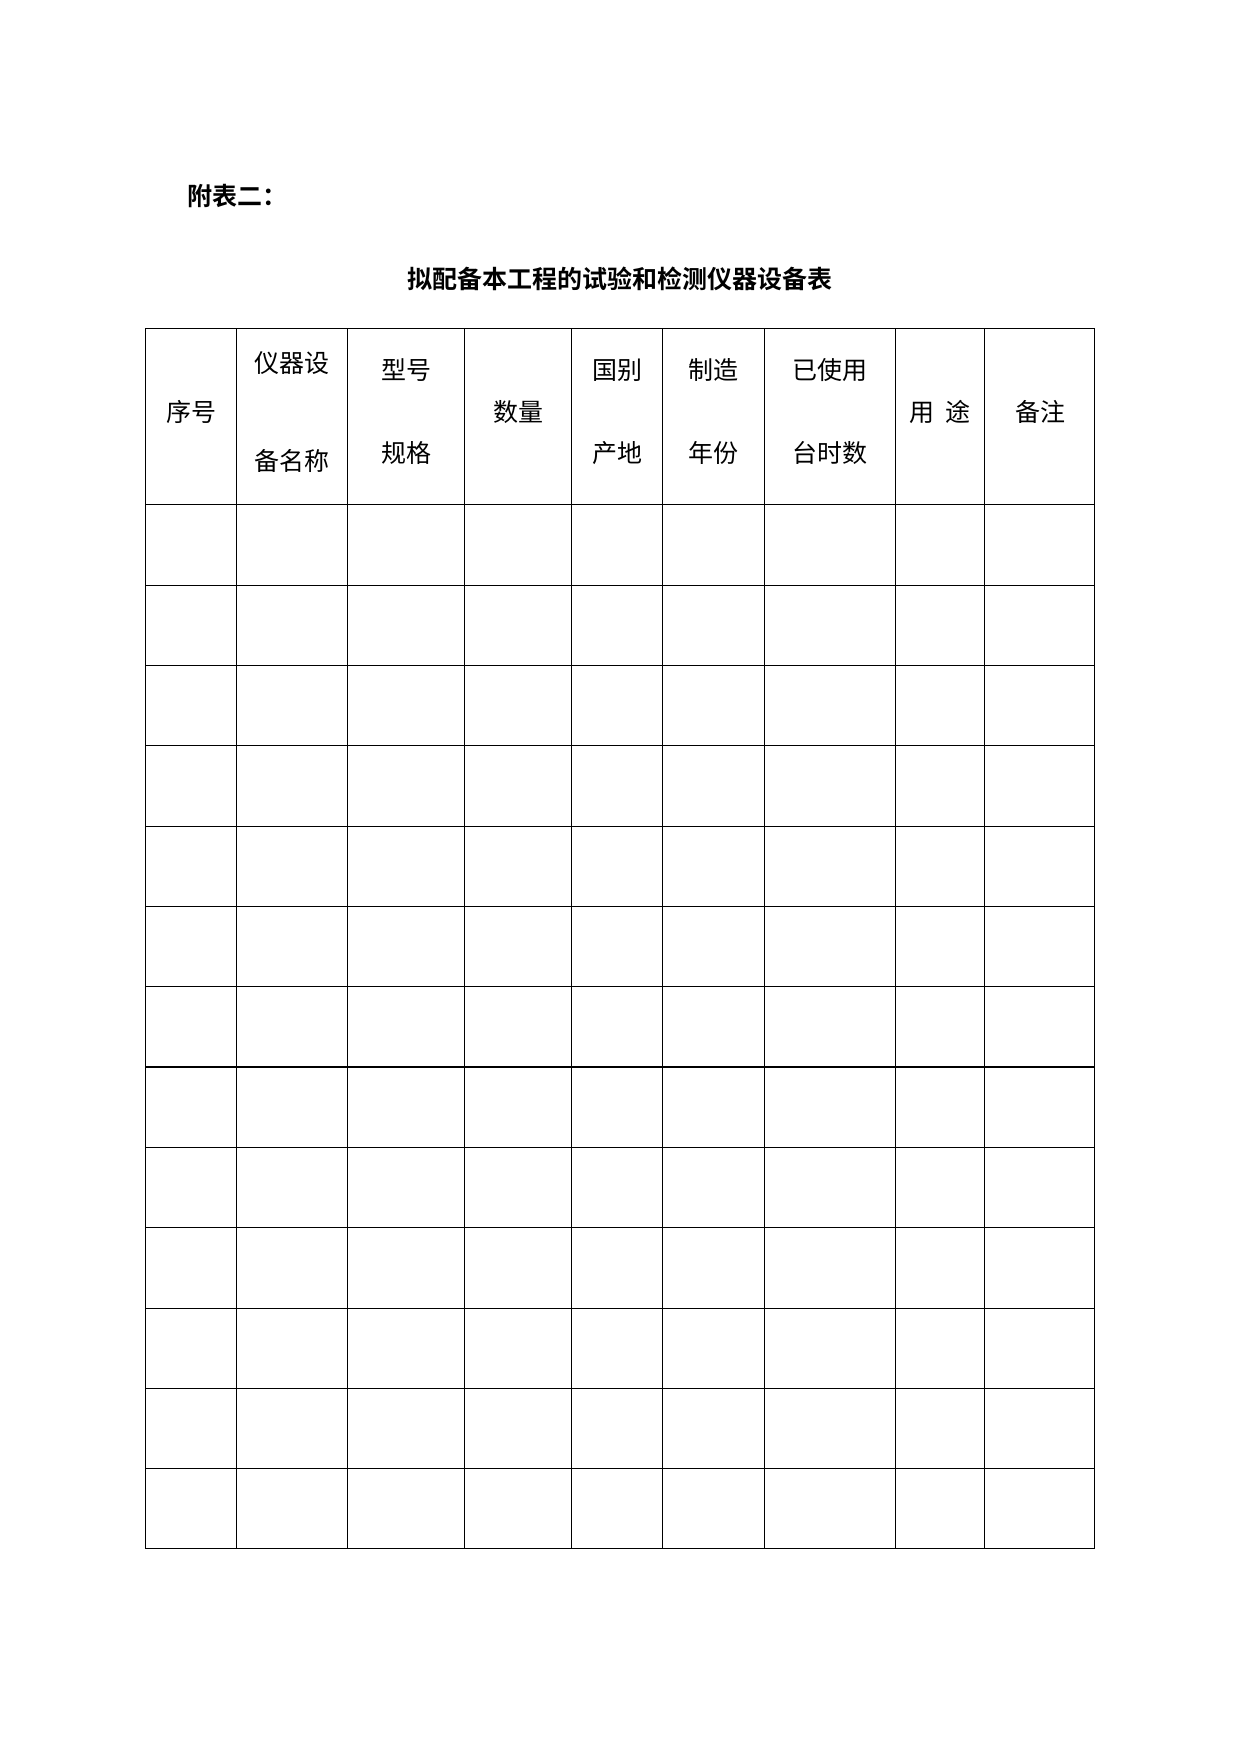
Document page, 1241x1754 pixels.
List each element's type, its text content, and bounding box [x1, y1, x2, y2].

table_cell [765, 987, 895, 1066]
table_cell [237, 1389, 347, 1468]
table_cell [146, 1309, 236, 1388]
table_cell [985, 586, 1094, 665]
table_cell [465, 987, 571, 1066]
table_cell [896, 827, 984, 906]
table_cell [985, 987, 1094, 1066]
table_cell [985, 746, 1094, 826]
table_cell [465, 827, 571, 906]
table_cell [663, 1228, 764, 1307]
table_cell [146, 1469, 236, 1548]
table_cell [985, 666, 1094, 745]
table_cell [896, 666, 984, 745]
table_cell [237, 907, 347, 986]
table_cell [146, 987, 236, 1066]
table_cell [237, 1148, 347, 1227]
table_cell [765, 1228, 895, 1307]
table_cell [765, 1068, 895, 1147]
table_cell [465, 505, 571, 584]
table_cell [348, 666, 464, 745]
table_cell [237, 1068, 347, 1147]
table_cell [765, 666, 895, 745]
table_cell [663, 505, 764, 584]
table_cell [348, 1469, 464, 1548]
table_cell [146, 1148, 236, 1227]
table_cell [572, 505, 662, 584]
table_cell [985, 1148, 1094, 1227]
table_cell [465, 746, 571, 826]
table_cell [896, 586, 984, 665]
table_cell [465, 1228, 571, 1307]
table_cell [896, 1148, 984, 1227]
table_cell [765, 827, 895, 906]
table_cell [146, 907, 236, 986]
table_cell [572, 666, 662, 745]
table_cell [896, 987, 984, 1066]
table_cell [985, 1469, 1094, 1548]
text 拟配备本工程的试验和检测仪器设备表 [187, 245, 1053, 310]
table_header 用 途 [896, 329, 984, 504]
table_cell [896, 1389, 984, 1468]
table_header 备注 [985, 329, 1094, 504]
table_cell [572, 987, 662, 1066]
table_cell [896, 1068, 984, 1147]
table_cell [348, 1389, 464, 1468]
table_cell [896, 1309, 984, 1388]
table_header 数量 [465, 329, 571, 504]
table_cell [465, 1309, 571, 1388]
table_cell [237, 987, 347, 1066]
table_cell [663, 907, 764, 986]
table_cell [572, 1148, 662, 1227]
table_cell [572, 1228, 662, 1307]
table_cell [348, 987, 464, 1066]
table_header 仪器设备名称 [237, 329, 347, 504]
table_cell [985, 907, 1094, 986]
table_cell [663, 746, 764, 826]
table_cell [896, 746, 984, 826]
table_cell [237, 1469, 347, 1548]
table_cell [348, 1228, 464, 1307]
table_cell [146, 1228, 236, 1307]
table_cell [572, 746, 662, 826]
table_cell [146, 666, 236, 745]
table_header 制造 年份 [663, 329, 764, 504]
table_cell [572, 586, 662, 665]
table_cell [572, 1469, 662, 1548]
table_cell [146, 827, 236, 906]
table_cell [896, 907, 984, 986]
table_cell [237, 1228, 347, 1307]
table_header 国别 产地 [572, 329, 662, 504]
table_cell [146, 505, 236, 584]
table_cell [765, 505, 895, 584]
table_cell [465, 1389, 571, 1468]
table_cell [146, 746, 236, 826]
table_cell [663, 1389, 764, 1468]
table_cell [896, 1469, 984, 1548]
table_cell [348, 505, 464, 584]
table_cell [985, 505, 1094, 584]
table_cell [663, 1148, 764, 1227]
table_cell [348, 1148, 464, 1227]
table_header 已使用 台时数 [765, 329, 895, 504]
table_cell [572, 1068, 662, 1147]
table_cell [572, 907, 662, 986]
table_cell [146, 586, 236, 665]
table_cell [237, 827, 347, 906]
table_cell [237, 666, 347, 745]
table_cell [765, 746, 895, 826]
table_cell [765, 1389, 895, 1468]
table_cell [765, 1469, 895, 1548]
table_cell [572, 1309, 662, 1388]
table_cell [985, 1309, 1094, 1388]
table_cell [765, 1309, 895, 1388]
table_cell [663, 1469, 764, 1548]
table_cell [663, 827, 764, 906]
table_cell [663, 1068, 764, 1147]
table_cell [572, 1389, 662, 1468]
table_cell [237, 505, 347, 584]
table_cell [765, 586, 895, 665]
table_header 序号 [146, 329, 236, 504]
table_cell [572, 827, 662, 906]
table_cell [348, 746, 464, 826]
table_cell [896, 1228, 984, 1307]
table_cell [765, 1148, 895, 1227]
table_cell [985, 827, 1094, 906]
table_cell [348, 1309, 464, 1388]
table_cell [765, 907, 895, 986]
table_cell [465, 1148, 571, 1227]
table_cell [465, 907, 571, 986]
table_cell [896, 505, 984, 584]
table_header 型号 规格 [348, 329, 464, 504]
table_cell [663, 586, 764, 665]
table_cell [237, 586, 347, 665]
table_cell [348, 1068, 464, 1147]
table_cell [663, 1309, 764, 1388]
table_cell [237, 746, 347, 826]
table_cell [985, 1389, 1094, 1468]
table_cell [348, 827, 464, 906]
text 附表二： [187, 162, 1053, 227]
table_cell [237, 1309, 347, 1388]
table_cell [985, 1068, 1094, 1147]
table_cell [465, 1469, 571, 1548]
table_cell [348, 907, 464, 986]
table_cell [348, 586, 464, 665]
table_cell [146, 1068, 236, 1147]
table_cell [663, 987, 764, 1066]
table_cell [465, 586, 571, 665]
table_cell [465, 1068, 571, 1147]
table_cell [985, 1228, 1094, 1307]
table_cell [465, 666, 571, 745]
table_cell [146, 1389, 236, 1468]
table_cell [663, 666, 764, 745]
